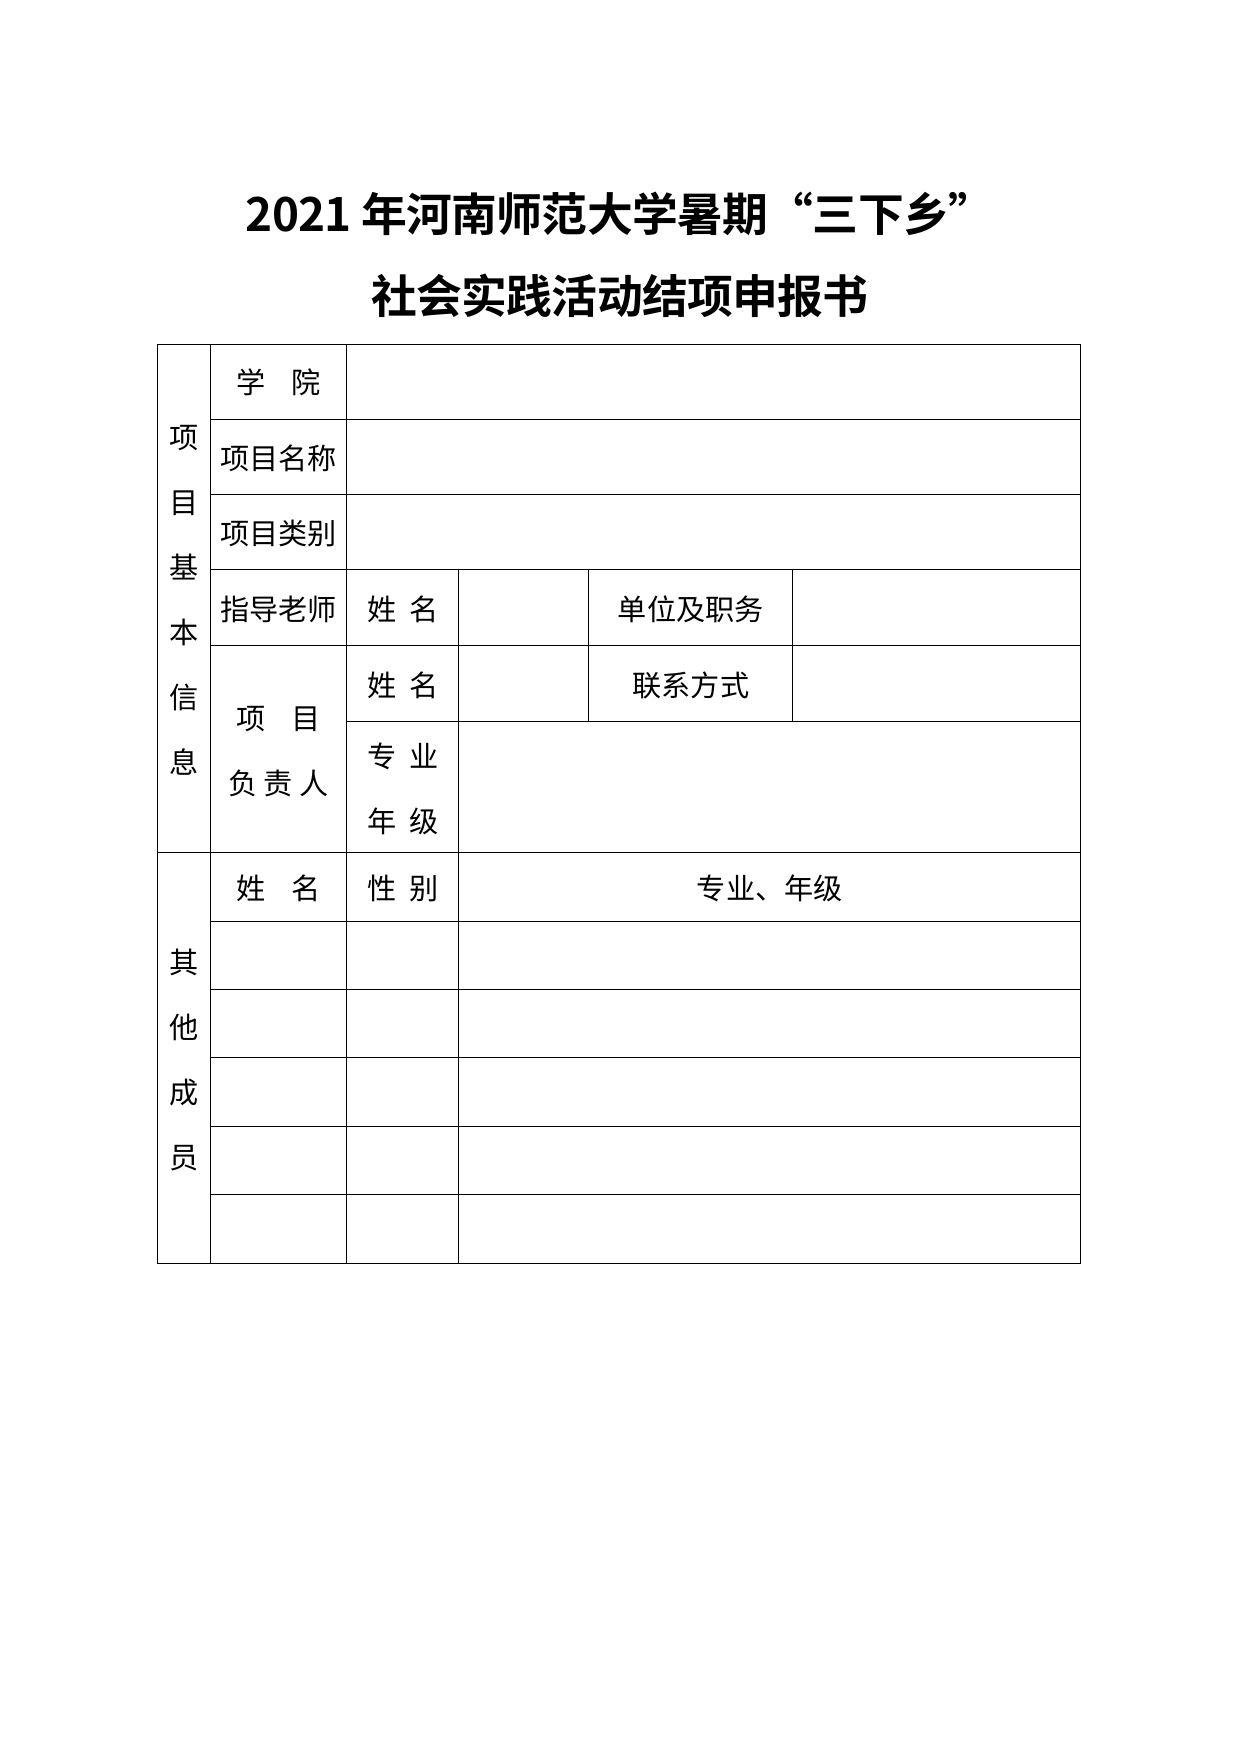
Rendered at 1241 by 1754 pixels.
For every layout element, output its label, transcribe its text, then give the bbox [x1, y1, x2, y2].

table_cell 项目类别 [211, 495, 346, 568]
table_cell [211, 1127, 346, 1194]
table_cell [347, 1127, 458, 1194]
table_cell [793, 646, 1080, 721]
table_cell [459, 1195, 1080, 1263]
table_cell [347, 1058, 458, 1126]
table_cell 姓 名 [347, 570, 458, 645]
table_cell [459, 570, 588, 645]
table_cell [459, 646, 588, 721]
table_cell [347, 990, 458, 1057]
table_cell [211, 922, 346, 989]
table_cell 单位及职务 [589, 570, 792, 645]
table_cell 项 目 负 责 人 [211, 646, 346, 852]
table_cell 指导老师 [211, 570, 346, 645]
table_header [347, 345, 1080, 418]
table_cell [211, 1195, 346, 1263]
table_cell [459, 722, 1080, 852]
table_cell [459, 990, 1080, 1057]
table_cell [347, 1195, 458, 1263]
table_cell 其 他 成 员 [158, 853, 210, 1263]
table_cell 专业、年级 [459, 853, 1080, 921]
table_cell [459, 922, 1080, 989]
table_cell 性 别 [347, 853, 458, 921]
table_cell 专 业 年 级 [347, 722, 458, 852]
table_header 项目基本信息 [158, 345, 210, 852]
text 2021年河南师范大学暑期“三下乡” [187, 178, 1053, 244]
table_cell [793, 570, 1080, 645]
table_cell 姓 名 [347, 646, 458, 721]
table_cell 项目名称 [211, 420, 346, 493]
table_cell [211, 1058, 346, 1126]
table_cell 姓 名 [211, 853, 346, 921]
table_cell [347, 922, 458, 989]
table_cell [211, 990, 346, 1057]
table_header 学 院 [211, 345, 346, 418]
table_cell [459, 1058, 1080, 1126]
table_cell [459, 1127, 1080, 1194]
text 社会实践活动结项申报书 [187, 261, 1053, 327]
table_cell 联系方式 [589, 646, 792, 721]
table_cell [347, 495, 1080, 568]
table_cell [347, 420, 1080, 493]
